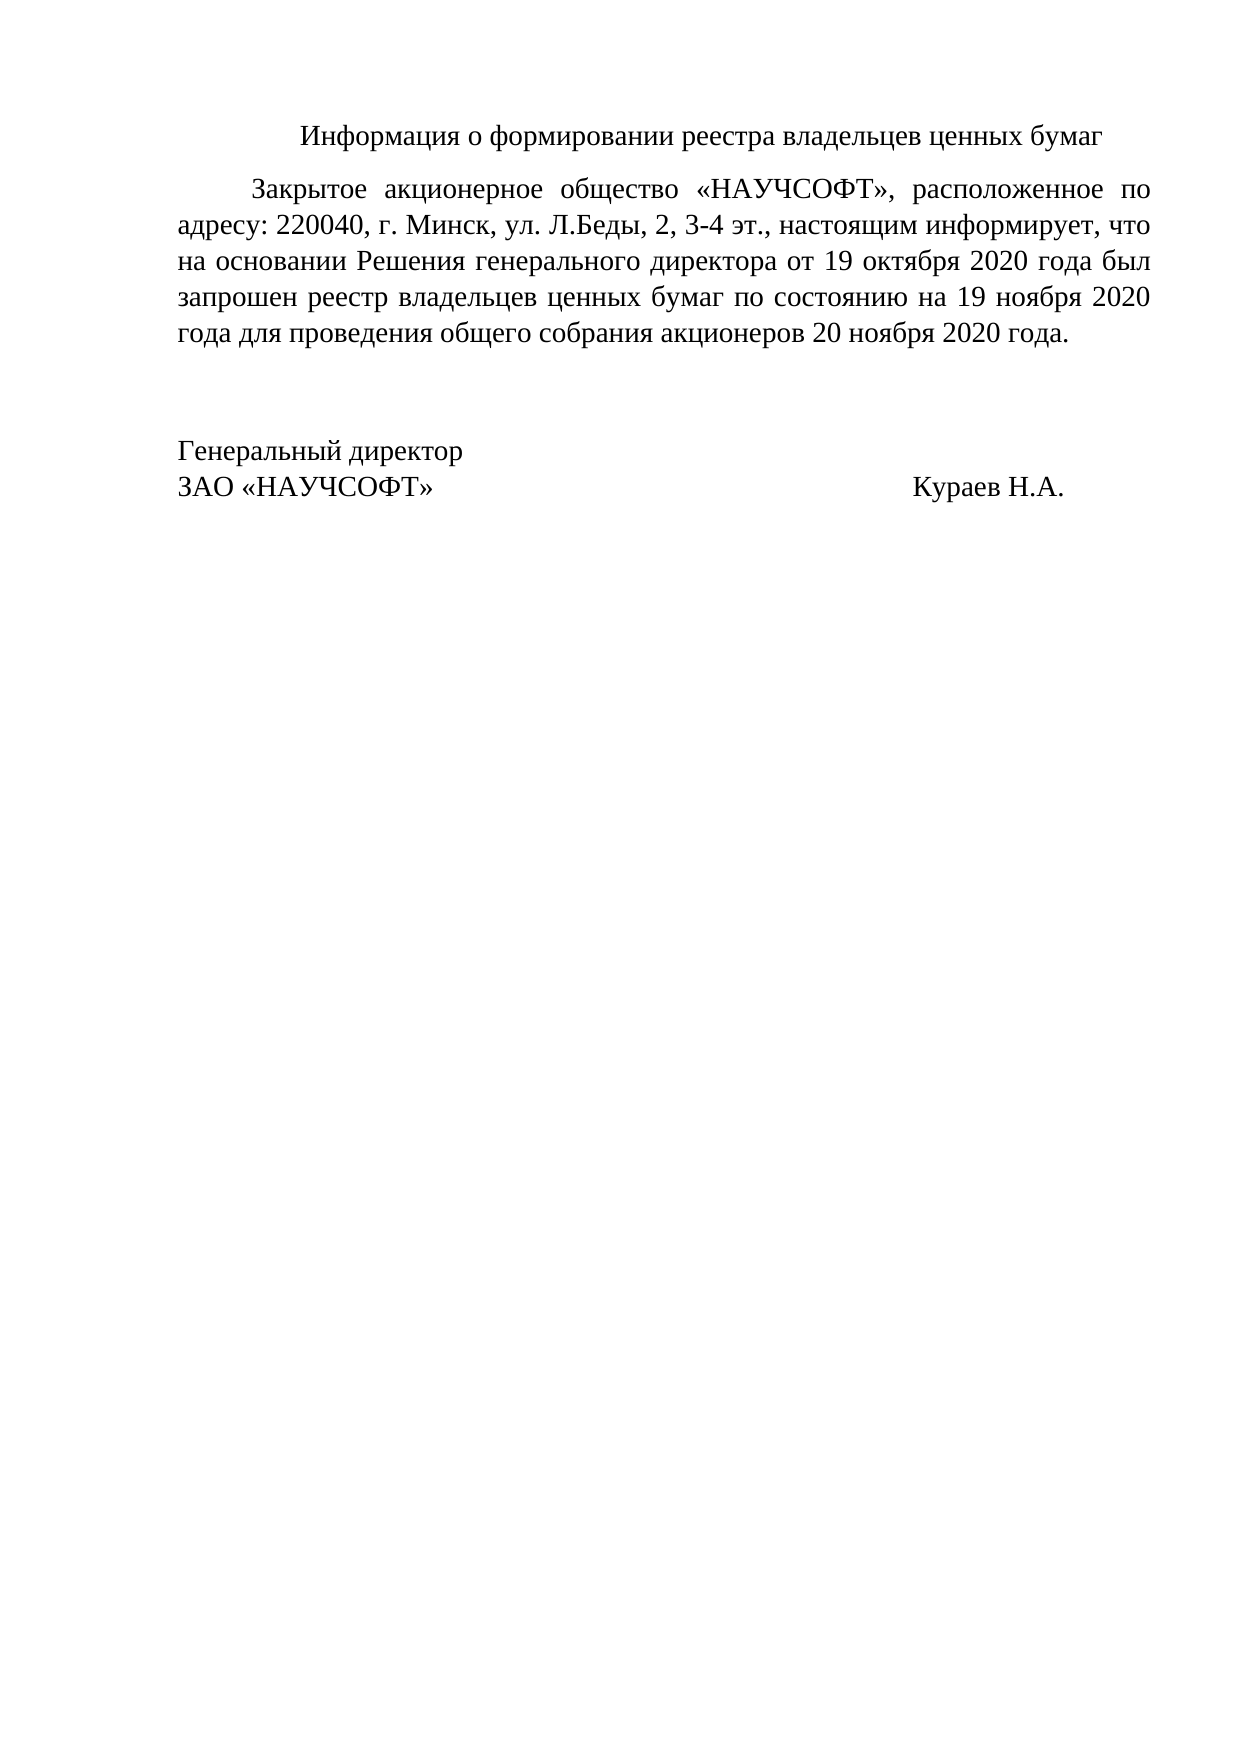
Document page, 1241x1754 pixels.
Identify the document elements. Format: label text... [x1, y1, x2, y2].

text ЗАО «НАУЧСОФТ» Кураев Н.А. [177, 469, 1152, 503]
text Закрытое акционерное общество «НАУЧСОФТ», расположенное по адресу: 220040, г. Минск, ул. Л.Беды, 2, 3-4 эт., настоящим информирует, что на основании Решения генерального директора от 19 октября 2020 года был запрошен реестр владельцев ценных бумаг по состоянию на 19 ноября 2020 года для проведения общего собрания акционеров 20 ноября 2020 года. [177, 171, 1152, 349]
text Информация о формировании реестра владельцев ценных бумаг [177, 118, 1152, 152]
text Генеральный директор [177, 433, 1152, 467]
